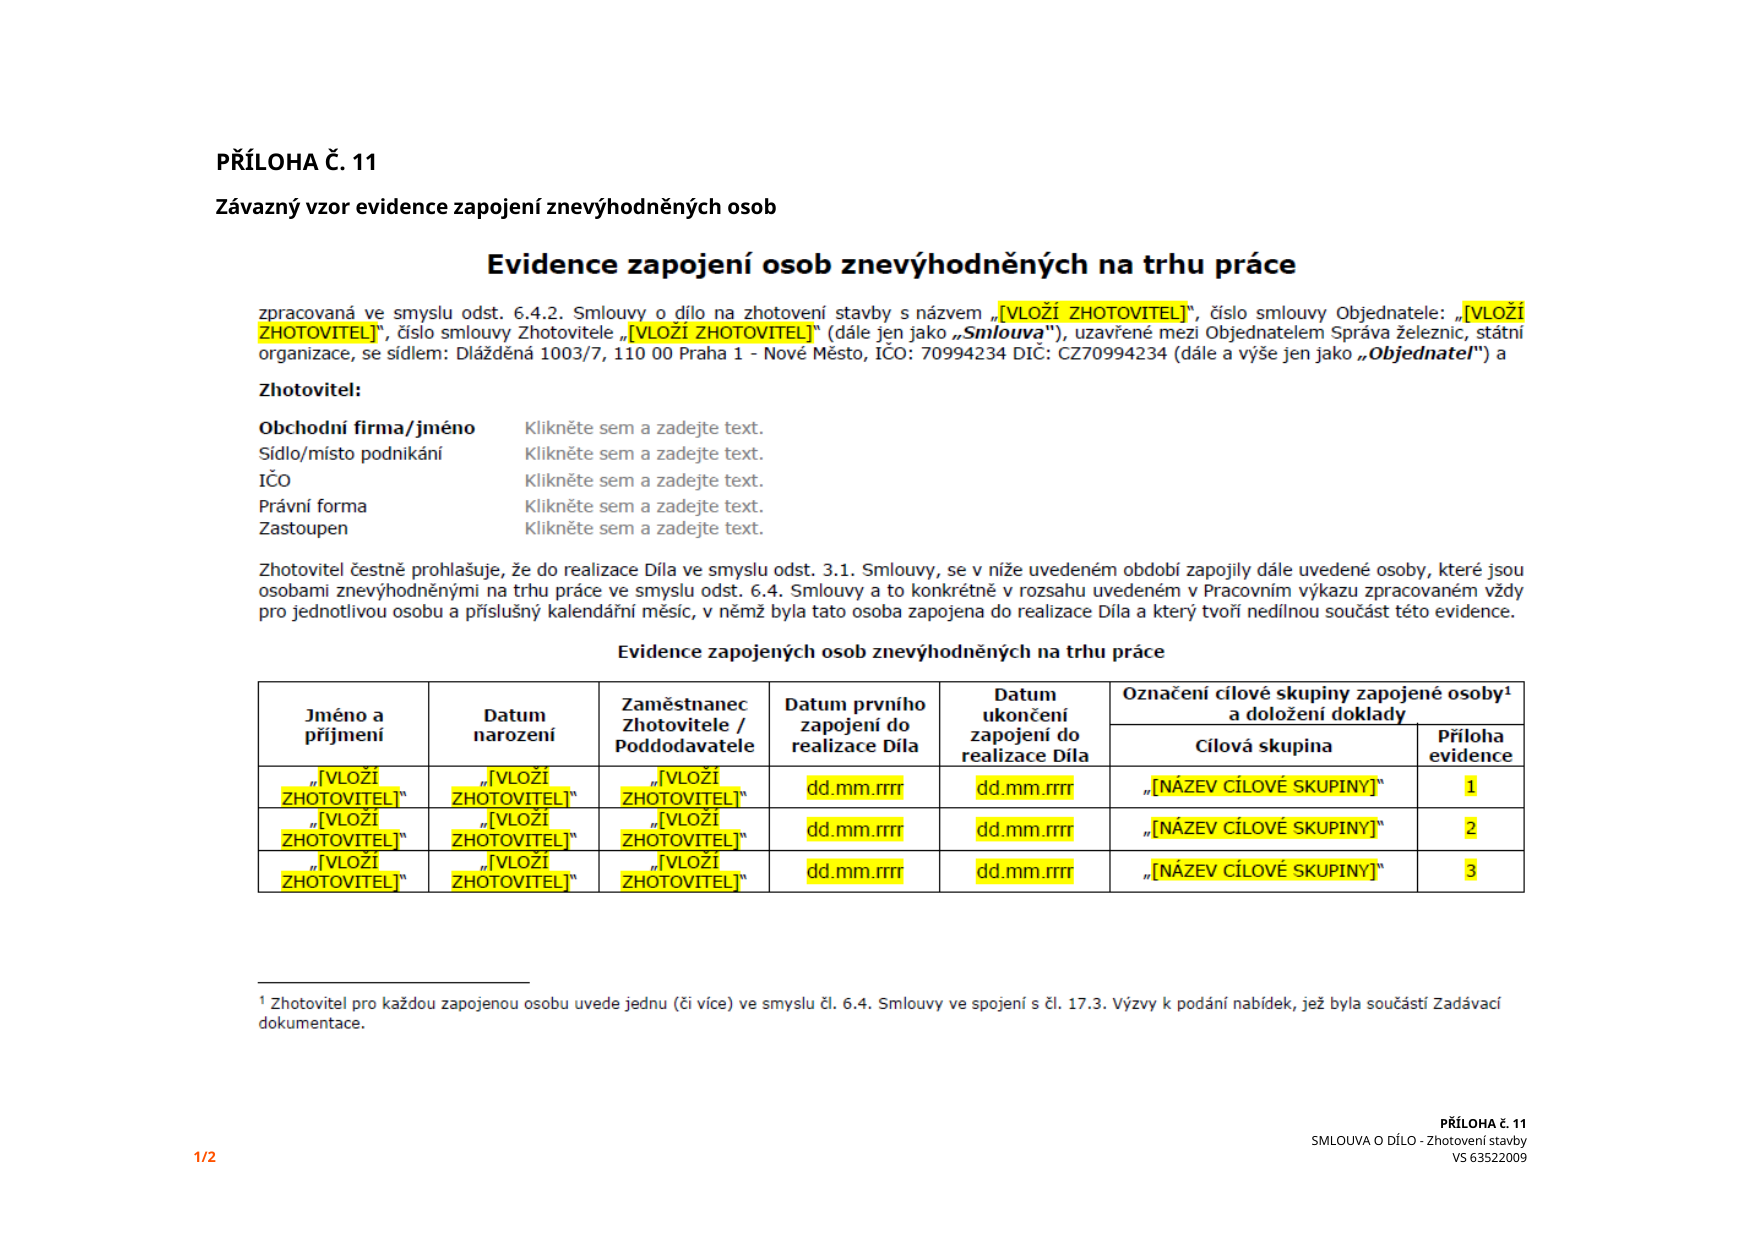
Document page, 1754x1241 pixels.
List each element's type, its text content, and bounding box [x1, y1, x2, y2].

text Závazný vzor evidence zapojení znevýhodněných osob [216, 192, 1606, 221]
text Příloha č. 11 [216, 146, 1606, 177]
